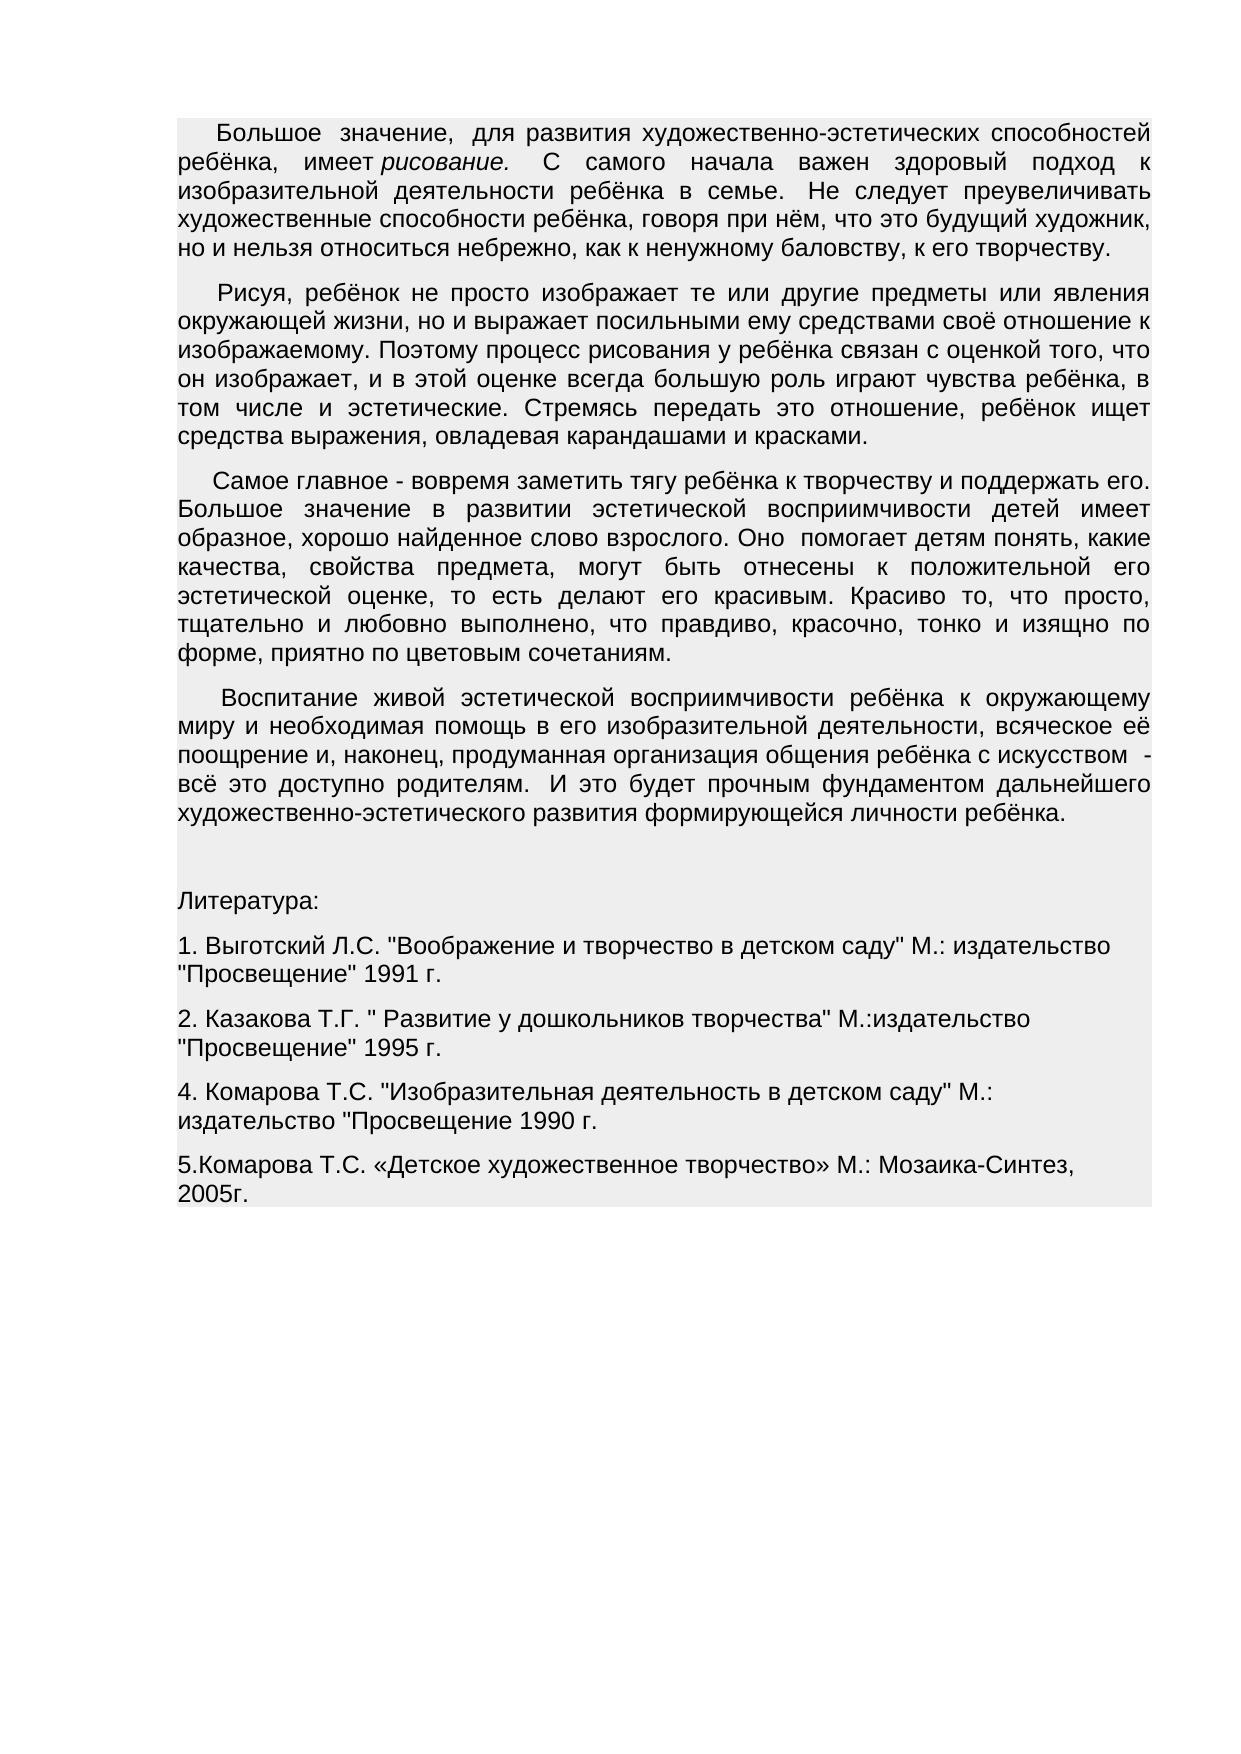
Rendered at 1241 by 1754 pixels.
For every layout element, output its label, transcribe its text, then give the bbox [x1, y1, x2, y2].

text Большое значение, для развития художественно-эстетических способностей ребёнка, имеет рисование. С самого начала важен здоровый подход к изобразительной деятельности ребёнка в семье. Не следует преувеличивать художественные способности ребёнка, говоря при нём, что это будущий художник, но и нельзя относиться небрежно, как к ненужному баловству, к его творчеству. [177, 118, 1152, 262]
text 5.Комарова Т.С. «Детское художественное творчество» М.: Мозаика-Синтез, 2005г. [177, 1150, 1152, 1207]
text Самое главное - вовремя заметить тягу ребёнка к творчеству и поддержать его. Большое значение в развитии эстетической восприимчивости детей имеет образное, хорошо найденное слово взрослого. Оно помогает детям понять, какие качества, свойства предмета, могут быть отнесены к положительной его эстетической оценке, то есть делают его красивым. Красиво то, что просто, тщательно и любовно выполнено, что правдиво, красочно, тонко и изящно по форме, приятно по цветовым сочетаниям. [177, 466, 1152, 667]
text 1. Выготский Л.С. "Воображение и творчество в детском саду" М.: издательство "Просвещение" 1991 г. [177, 931, 1152, 988]
text 4. Комарова Т.С. "Изобразительная деятельность в детском саду" М.: издательство "Просвещение 1990 г. [177, 1077, 1152, 1134]
text 2. Казакова Т.Г. " Развитие у дошкольников творчества" М.:издательство "Просвещение" 1995 г. [177, 1004, 1152, 1061]
text Воспитание живой эстетической восприимчивости ребёнка к окружающему миру и необходимая помощь в его изобразительной деятельности, всяческое её поощрение и, наконец, продуманная организация общения ребёнка с искусством - всё это доступно родителям. И это будет прочным фундаментом дальнейшего художественно-эстетического развития формирующейся личности ребёнка. [177, 682, 1152, 826]
text Литература: [177, 886, 1152, 915]
text Рисуя, ребёнок не просто изображает те или другие предметы или явления окружающей жизни, но и выражает посильными ему средствами своё отношение к изображаемому. Поэтому процесс рисования у ребёнка связан с оценкой того, что он изображает, и в этой оценке всегда большую роль играют чувства ребёнка, в том числе и эстетические. Стремясь передать это отношение, ребёнок ищет средства выражения, овладевая карандашами и красками. [177, 277, 1152, 450]
